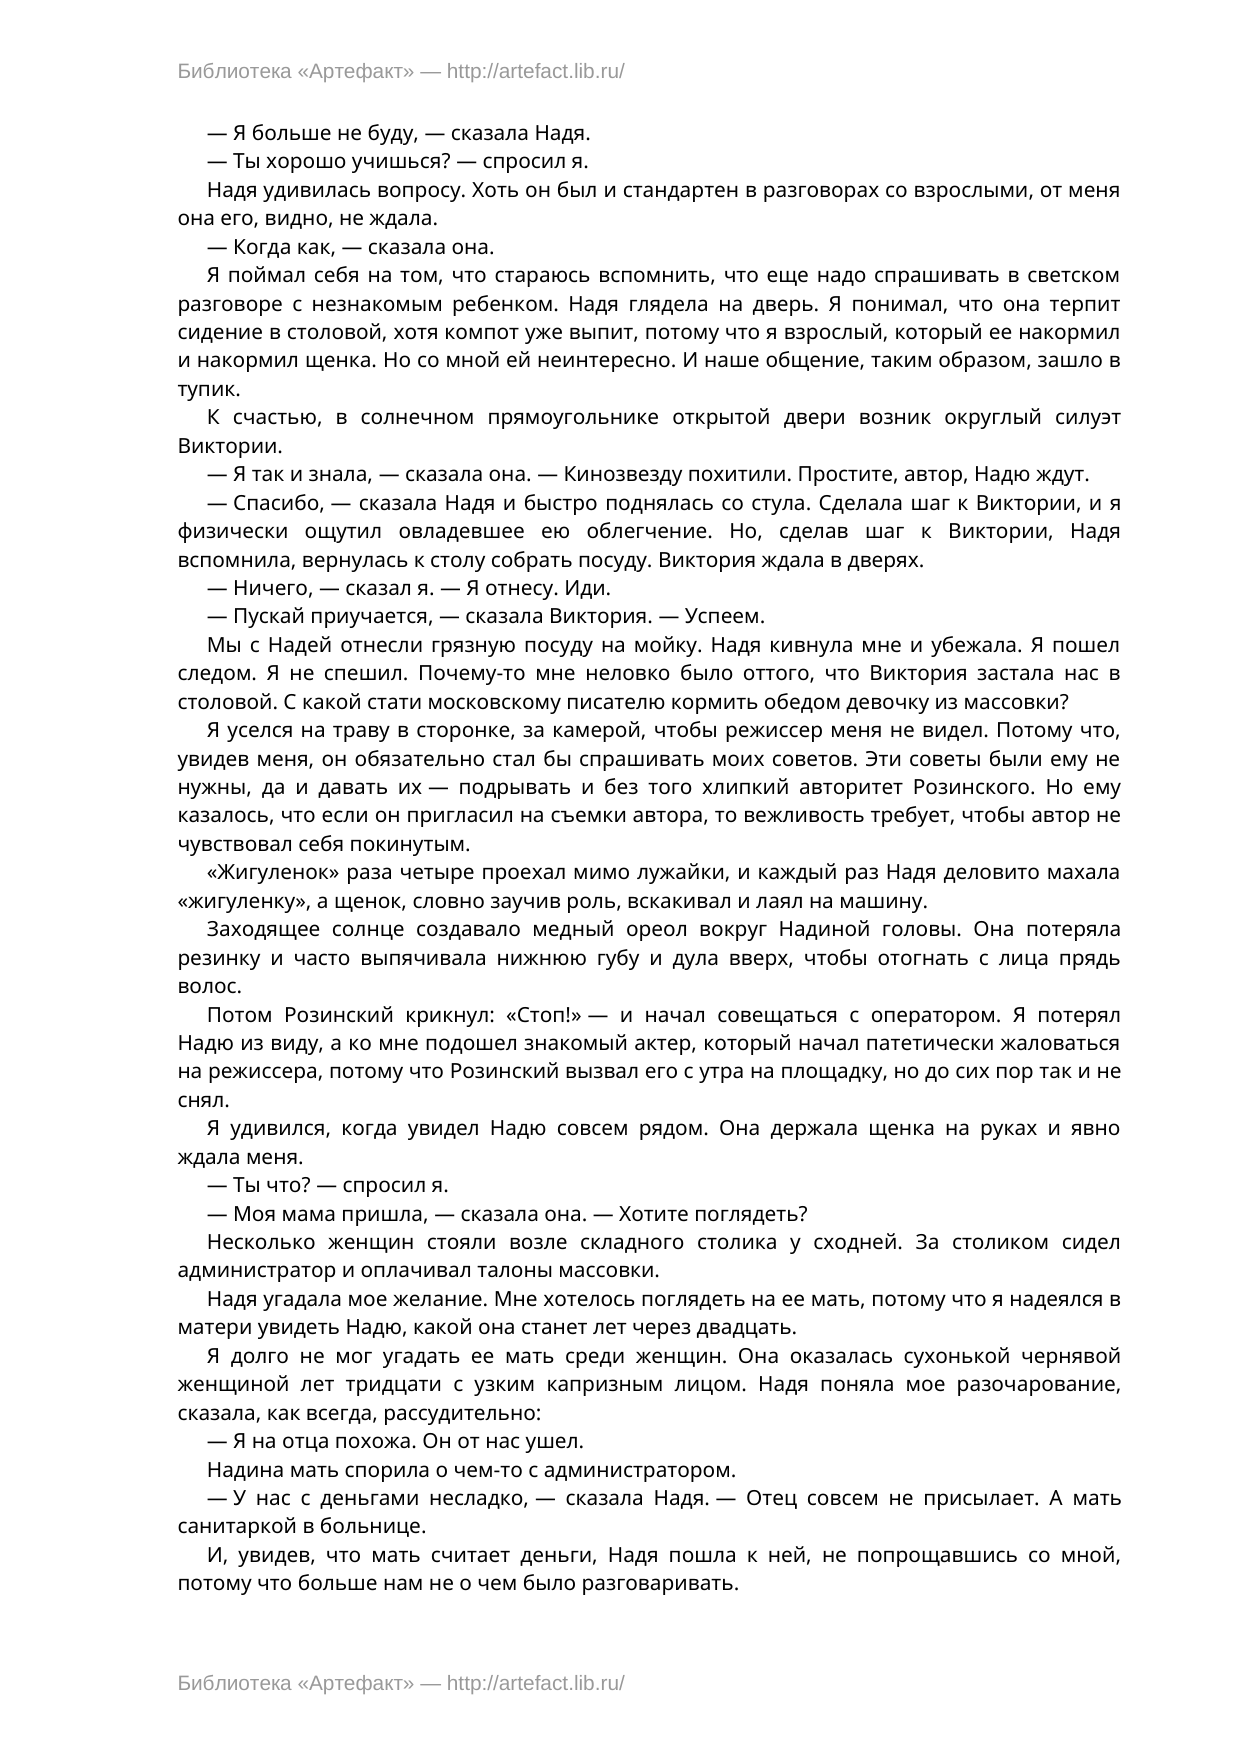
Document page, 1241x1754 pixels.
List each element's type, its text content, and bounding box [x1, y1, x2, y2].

text — У нас с деньгами несладко, — сказала Надя. — Отец совсем не присылает. А мать санитаркой в больнице. [177, 1483, 1122, 1540]
text — Ты что? — спросил я. [177, 1170, 1122, 1199]
text Заходящее солнце создавало медный ореол вокруг Надиной головы. Она потеряла резинку и часто выпячивала нижнюю губу и дула вверх, чтобы отогнать с лица прядь волос. [177, 914, 1122, 1000]
text Несколько женщин стояли возле складного столика у сходней. За столиком сидел администратор и оплачивал талоны массовки. [177, 1227, 1122, 1284]
text Мы с Надей отнесли грязную посуду на мойку. Надя кивнула мне и убежала. Я пошел следом. Я не спешил. Почему-то мне неловко было оттого, что Виктория застала нас в столовой. С какой стати московскому писателю кормить обедом девочку из массовки? [177, 630, 1122, 715]
text — Ничего, — сказал я. — Я отнесу. Иди. [177, 573, 1122, 602]
text — Я так и знала, — сказала она. — Кинозвезду похитили. Простите, автор, Надю ждут. [177, 459, 1122, 488]
text — Я больше не буду, — сказала Надя. [177, 118, 1122, 147]
text Надина мать спорила о чем-то с администратором. [177, 1455, 1122, 1483]
text К счастью, в солнечном прямоугольнике открытой двери возник округлый силуэт Виктории. [177, 402, 1122, 459]
text Надя удивилась вопросу. Хоть он был и стандартен в разговорах со взрослыми, от меня она его, видно, не ждала. [177, 175, 1122, 232]
text — Я на отца похожа. Он от нас ушел. [177, 1426, 1122, 1455]
text Я долго не мог угадать ее мать среди женщин. Она оказалась сухонькой чернявой женщиной лет тридцати с узким капризным лицом. Надя поняла мое разочарование, сказала, как всегда, рассудительно: [177, 1341, 1122, 1426]
text — Ты хорошо учишься? — спросил я. [177, 147, 1122, 175]
text Я удивился, когда увидел Надю совсем рядом. Она держала щенка на руках и явно ждала меня. [177, 1113, 1122, 1170]
text Я уселся на траву в сторонке, за камерой, чтобы режиссер меня не видел. Потому что, увидев меня, он обязательно стал бы спрашивать моих советов. Эти советы были ему не нужны, да и давать их — подрывать и без того хлипкий авторитет Розинского. Но ему казалось, что если он пригласил на съемки автора, то вежливость требует, чтобы автор не чувствовал себя покинутым. [177, 715, 1122, 857]
text «Жигуленок» раза четыре проехал мимо лужайки, и каждый раз Надя деловито махала «жигуленку», а щенок, словно заучив роль, вскакивал и лаял на машину. [177, 857, 1122, 914]
text — Пускай приучается, — сказала Виктория. — Успеем. [177, 602, 1122, 630]
text — Спасибо, — сказала Надя и быстро поднялась со стула. Сделала шаг к Виктории, и я физически ощутил овладевшее ею облегчение. Но, сделав шаг к Виктории, Надя вспомнила, вернулась к столу собрать посуду. Виктория ждала в дверях. [177, 488, 1122, 573]
text Я поймал себя на том, что стараюсь вспомнить, что еще надо спрашивать в светском разговоре с незнакомым ребенком. Надя глядела на дверь. Я понимал, что она терпит сидение в столовой, хотя компот уже выпит, потому что я взрослый, который ее накормил и накормил щенка. Но со мной ей неинтересно. И наше общение, таким образом, зашло в тупик. [177, 260, 1122, 402]
text Потом Розинский крикнул: «Стоп!» — и начал совещаться с оператором. Я потерял Надю из виду, а ко мне подошел знакомый актер, который начал патетически жаловаться на режиссера, потому что Розинский вызвал его с утра на площадку, но до сих пор так и не снял. [177, 1000, 1122, 1113]
text И, увидев, что мать считает деньги, Надя пошла к ней, не попрощавшись со мной, потому что больше нам не о чем было разговаривать. [177, 1540, 1122, 1597]
text — Когда как, — сказала она. [177, 232, 1122, 260]
text Надя угадала мое желание. Мне хотелось поглядеть на ее мать, потому что я надеялся в матери увидеть Надю, какой она станет лет через двадцать. [177, 1284, 1122, 1341]
text — Моя мама пришла, — сказала она. — Хотите поглядеть? [177, 1199, 1122, 1227]
